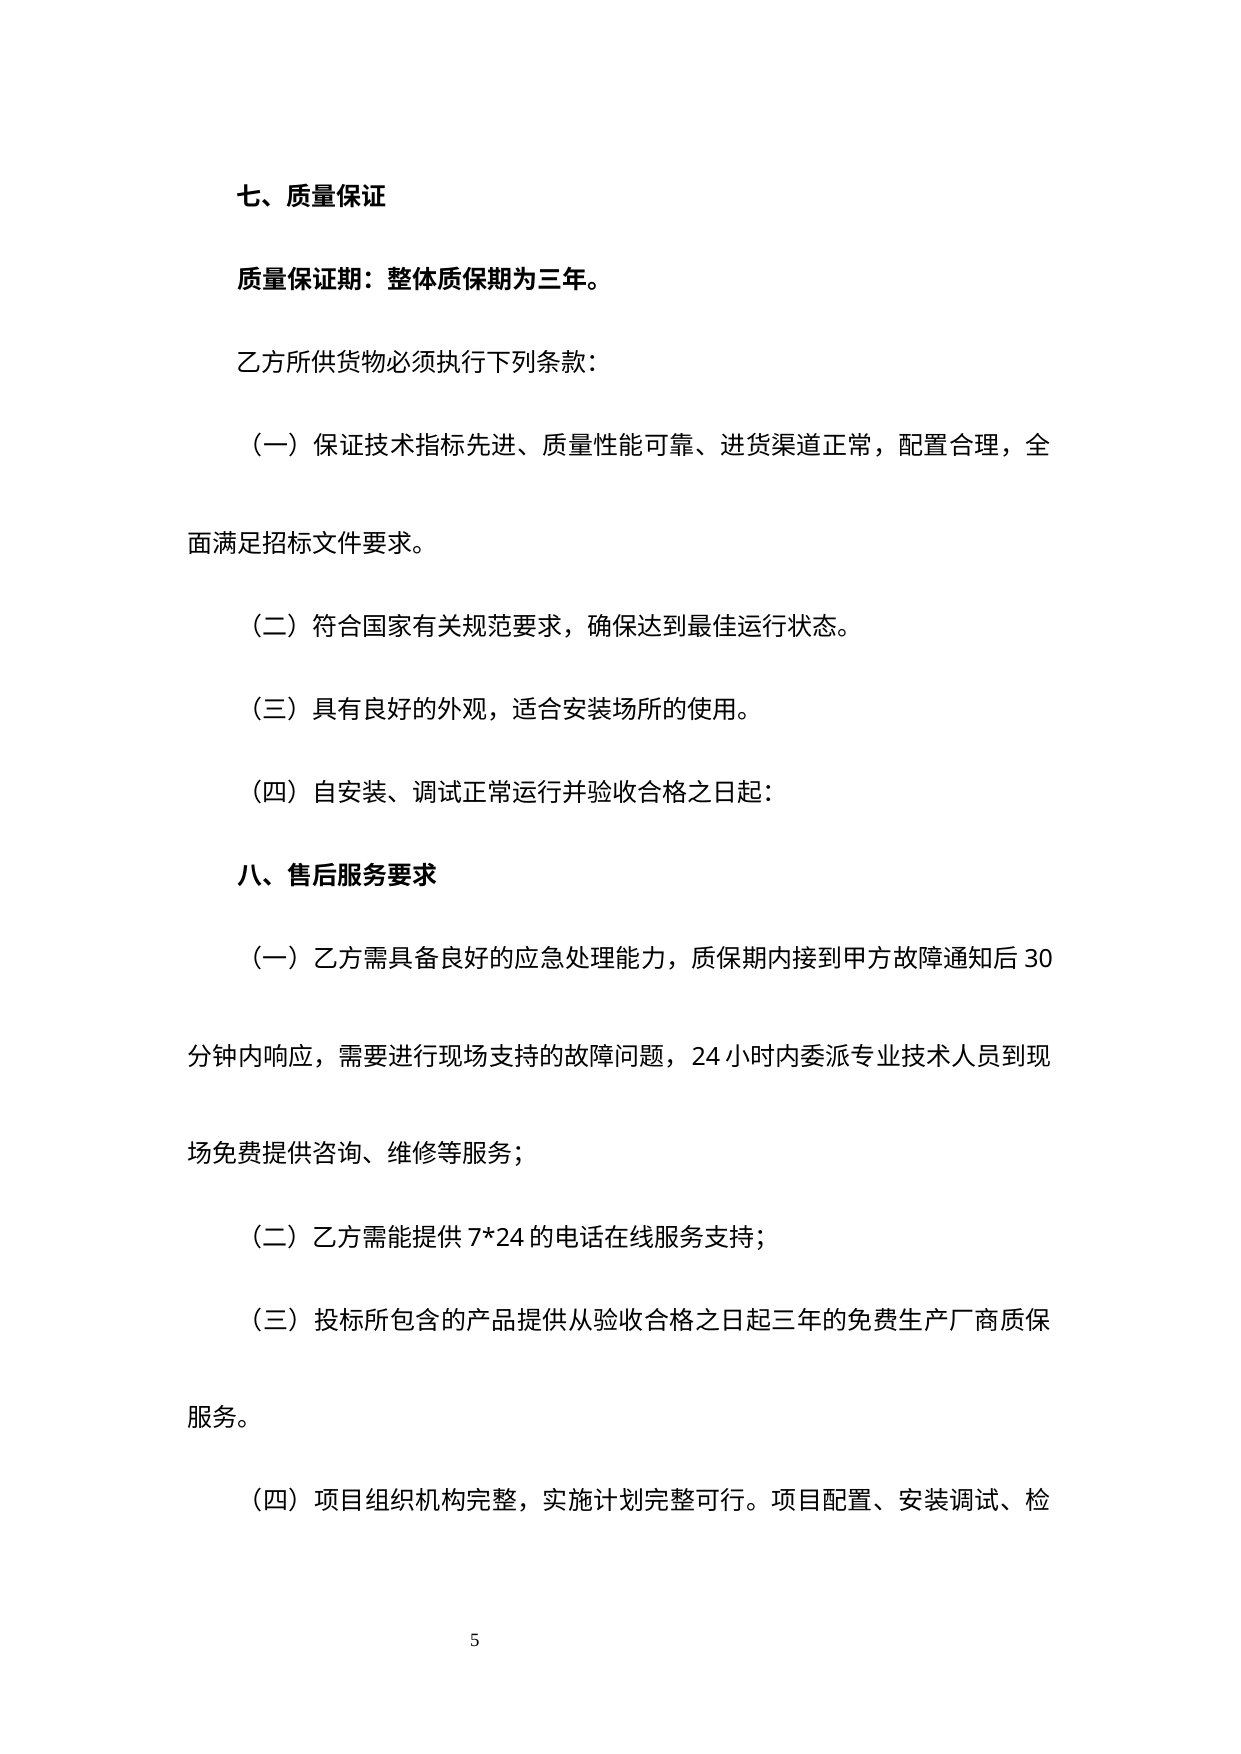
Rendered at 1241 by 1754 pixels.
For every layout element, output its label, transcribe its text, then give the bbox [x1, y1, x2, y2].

text 质量保证期：整体质保期为三年。 [187, 245, 1053, 310]
text （四）自安装、调试正常运行并验收合格之日起： [187, 758, 1053, 823]
text （一）乙方需具备良好的应急处理能力，质保期内接到甲方故障通知后30分钟内响应，需要进行现场支持的故障问题，24小时内委派专业技术人员到现场免费提供咨询、维修等服务； [187, 924, 1053, 1184]
text （二）乙方需能提供7*24的电话在线服务支持； [187, 1203, 1053, 1268]
text （三）具有良好的外观，适合安装场所的使用。 [187, 675, 1053, 740]
text （二）符合国家有关规范要求，确保达到最佳运行状态。 [187, 592, 1053, 657]
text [187, 1466, 1053, 1531]
text （三）投标所包含的产品提供从验收合格之日起三年的免费生产厂商质保服务。 [187, 1286, 1053, 1448]
text 七、质量保证 [187, 162, 1053, 227]
text 八、售后服务要求 [187, 841, 1053, 906]
text 乙方所供货物必须执行下列条款： [187, 328, 1053, 393]
text （一）保证技术指标先进、质量性能可靠、进货渠道正常，配置合理，全面满足招标文件要求。 [187, 411, 1053, 574]
